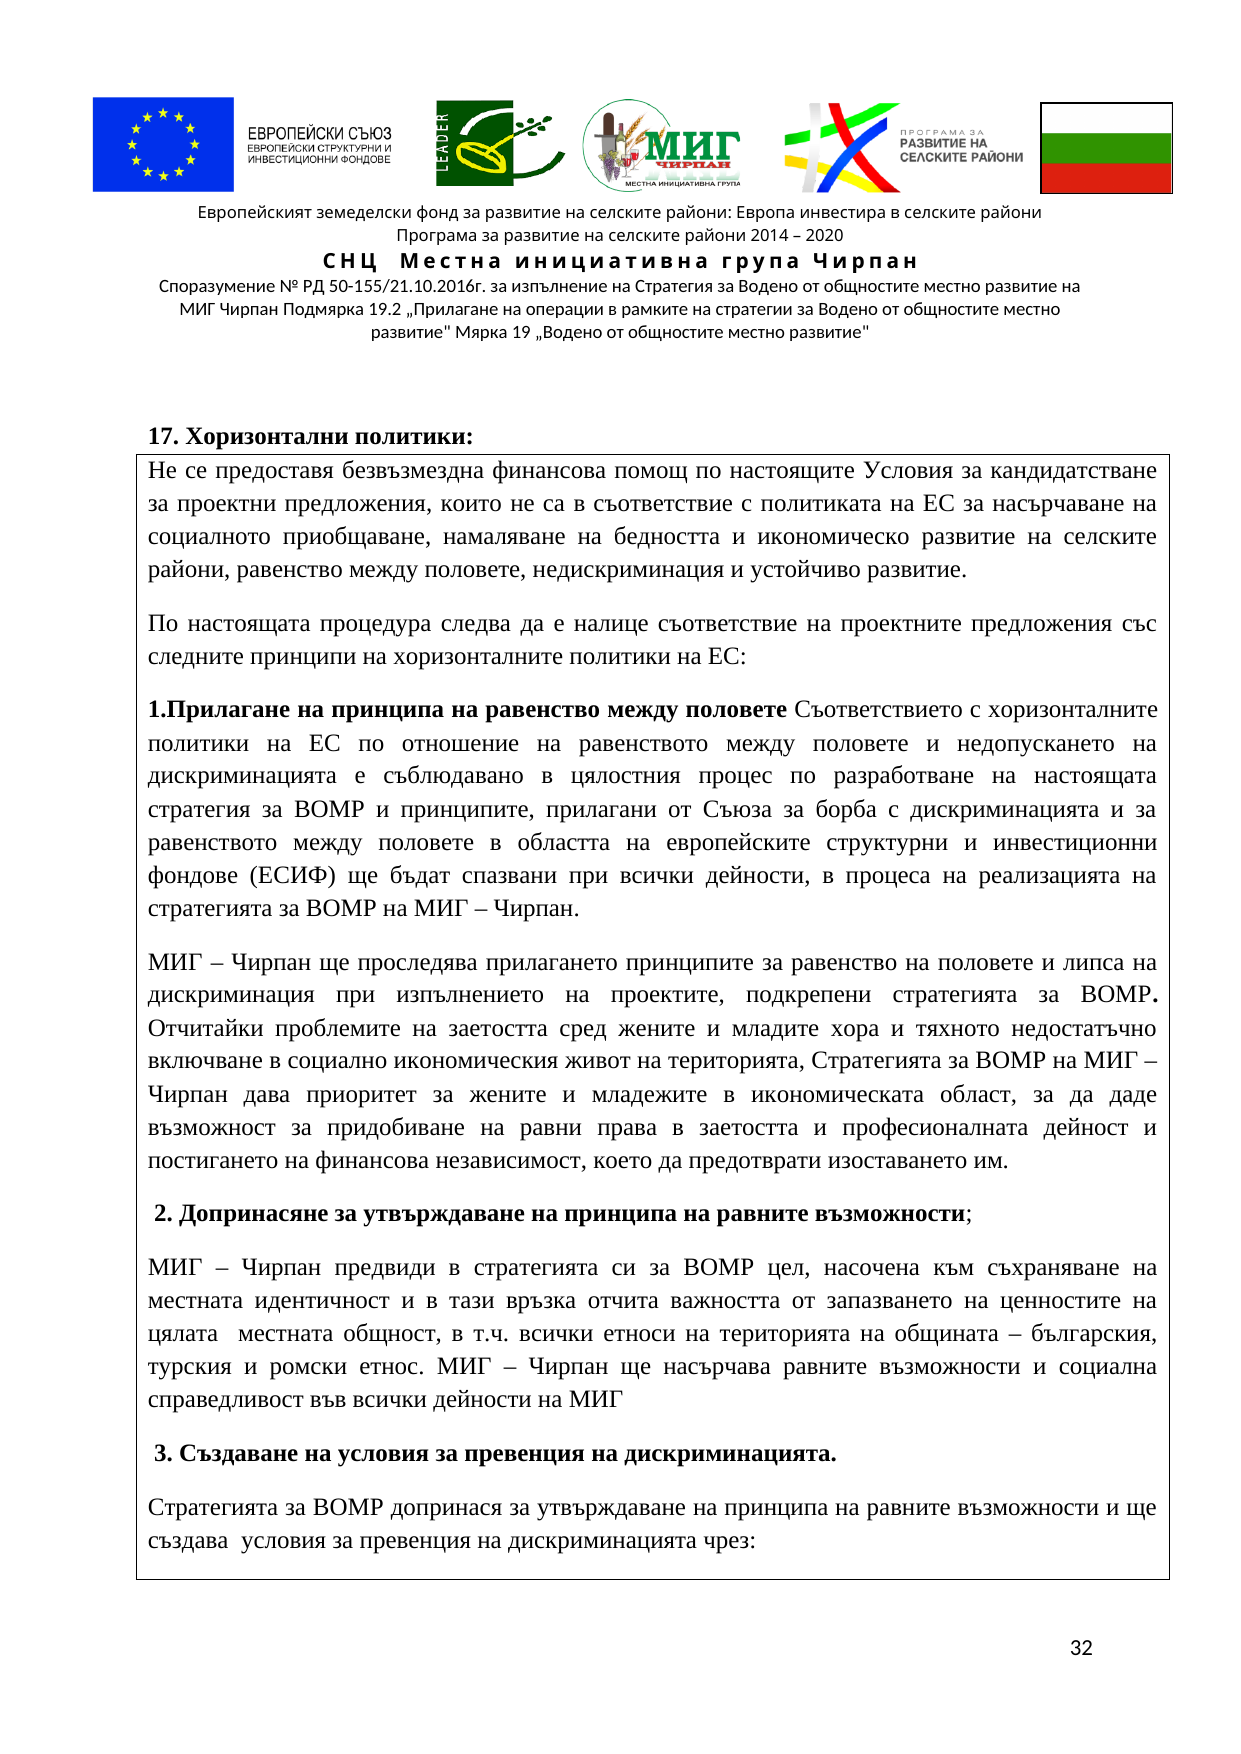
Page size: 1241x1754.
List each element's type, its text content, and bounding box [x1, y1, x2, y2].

picture [436, 100, 569, 186]
picture [582, 99, 741, 192]
subtitle 17. Хоризонтални политики: [148, 421, 1093, 449]
picture [79, 82, 425, 202]
picture [770, 95, 1033, 199]
